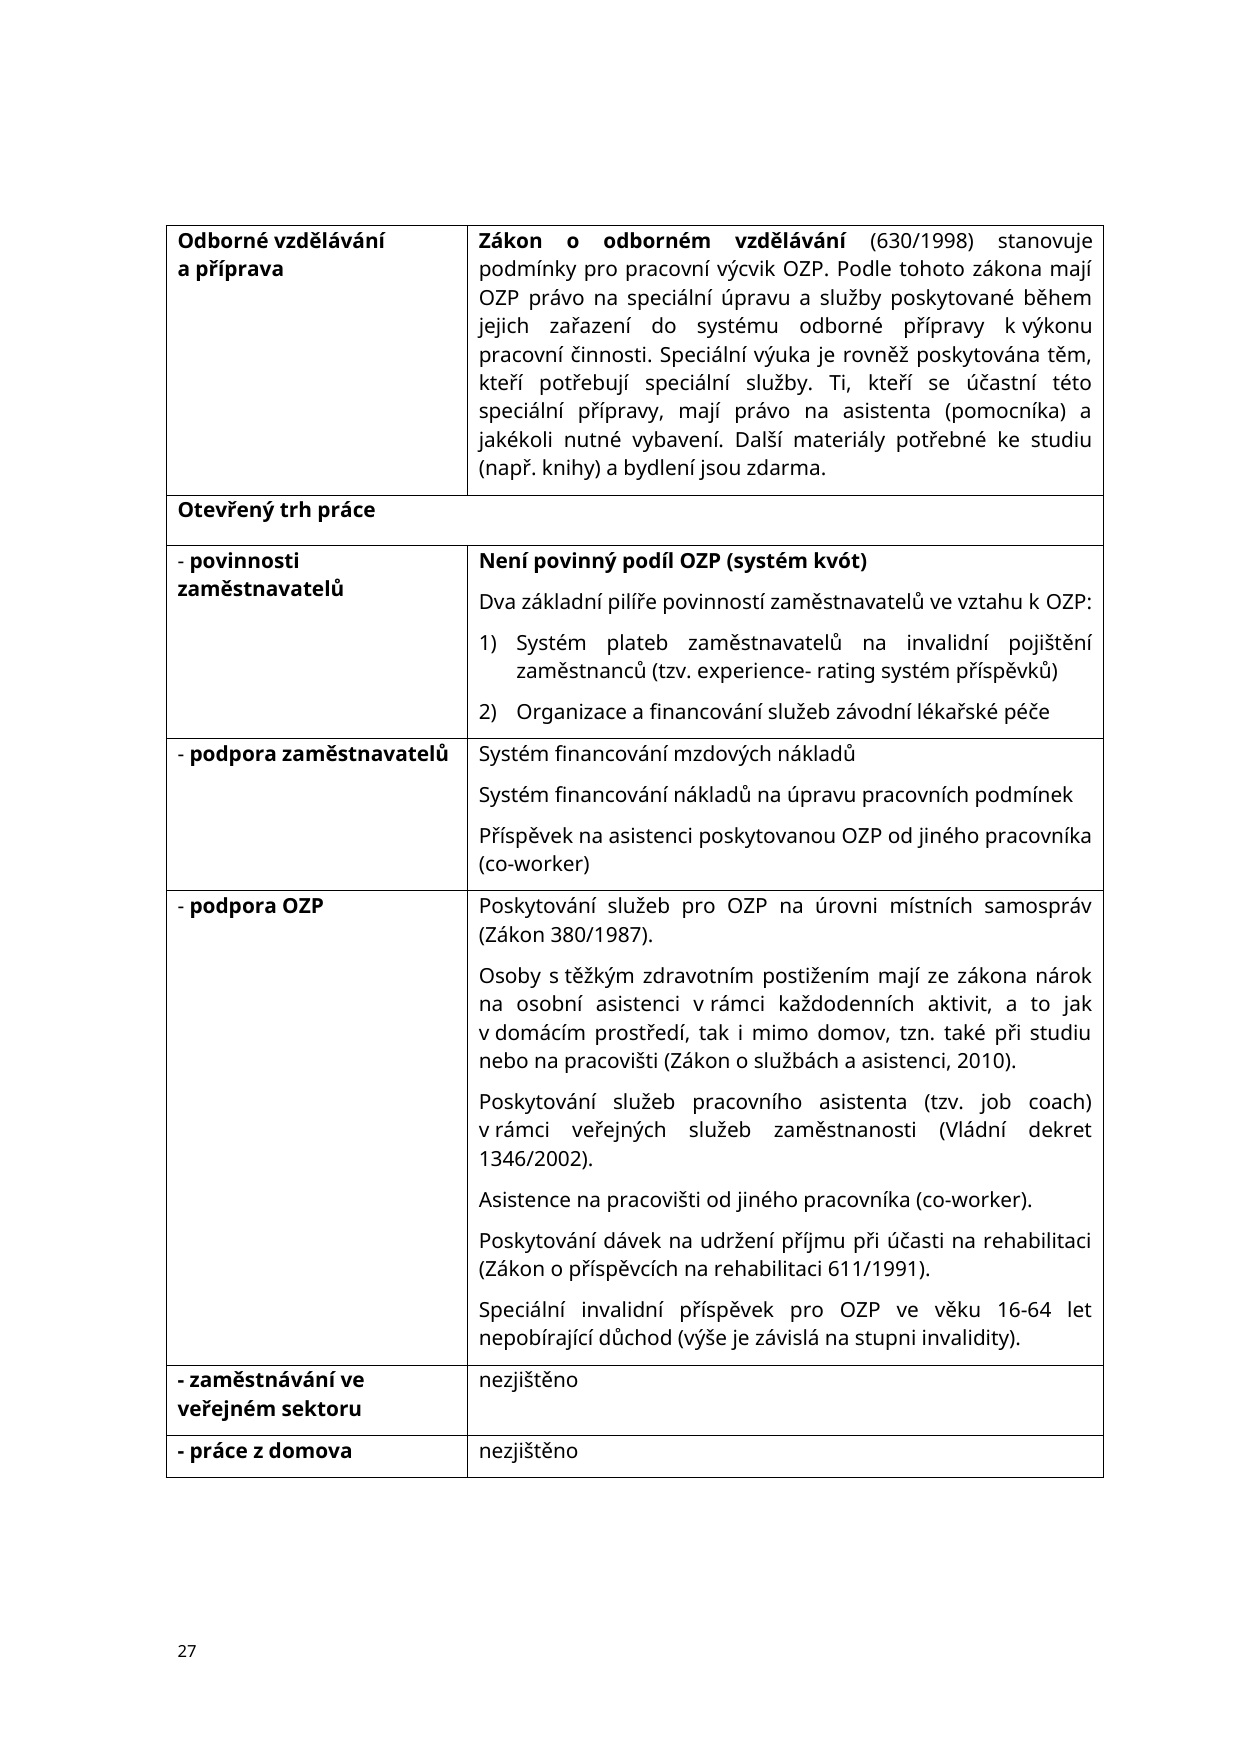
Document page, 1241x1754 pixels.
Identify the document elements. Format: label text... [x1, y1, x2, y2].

table_cell Systém financování mzdových nákladů Systém financování nákladů na úpravu pracovních podmínek Příspěvek na asistenci poskytovanou OZP od jiného pracovníka (co-worker) [468, 739, 1103, 890]
table_cell - podpora zaměstnavatelů [167, 739, 467, 890]
table_header Zákon o odborném vzdělávání (630/1998) stanovuje podmínky pro pracovní výcvik OZP. Podle tohoto zákona mají OZP právo na speciální úpravu a služby poskytované během jejich zařazení do systému odborné přípravy k výkonu pracovní činnosti. Speciální výuka je rovněž poskytována těm, kteří potřebují speciální služby. Ti, kteří se účastní této speciální přípravy, mají právo na asistenta (pomocníka) a jakékoli nutné vybavení. Další materiály potřebné ke studiu (např. knihy) a bydlení jsou zdarma. [468, 226, 1103, 494]
table_cell - podpora OZP [167, 891, 467, 1364]
table_cell Otevřený trh práce [167, 496, 1103, 545]
table_cell nezjištěno [468, 1436, 1103, 1477]
table_cell - práce z domova [167, 1436, 467, 1477]
table_cell nezjištěno [468, 1366, 1103, 1435]
table_cell - zaměstnávání ve veřejném sektoru [167, 1366, 467, 1435]
table_cell - povinnosti zaměstnavatelů [167, 546, 467, 738]
table_header Odborné vzdělávání a příprava [167, 226, 467, 494]
table_cell Není povinný podíl OZP (systém kvót) Dva základní pilíře povinností zaměstnavatelů ve vztahu k OZP: Systém plateb zaměstnavatelů na invalidní pojištění zaměstnanců (tzv. experience- rating systém příspěvků) Organizace a financování služeb závodní lékařské péče [468, 546, 1103, 738]
table_cell Poskytování služeb pro OZP na úrovni místních samospráv (Zákon 380/1987). Osoby s těžkým zdravotním postižením mají ze zákona nárok na osobní asistenci v rámci každodenních aktivit, a to jak v domácím prostředí, tak i mimo domov, tzn. také při studiu nebo na pracovišti (Zákon o službách a asistenci, 2010). Poskytování služeb pracovního asistenta (tzv. job coach) v rámci veřejných služeb zaměstnanosti (Vládní dekret 1346/2002). Asistence na pracovišti od jiného pracovníka (co-worker). Poskytování dávek na udržení příjmu při účasti na rehabilitaci (Zákon o příspěvcích na rehabilitaci 611/1991). Speciální invalidní příspěvek pro OZP ve věku 16-64 let nepobírající důchod (výše je závislá na stupni invalidity). [468, 891, 1103, 1364]
